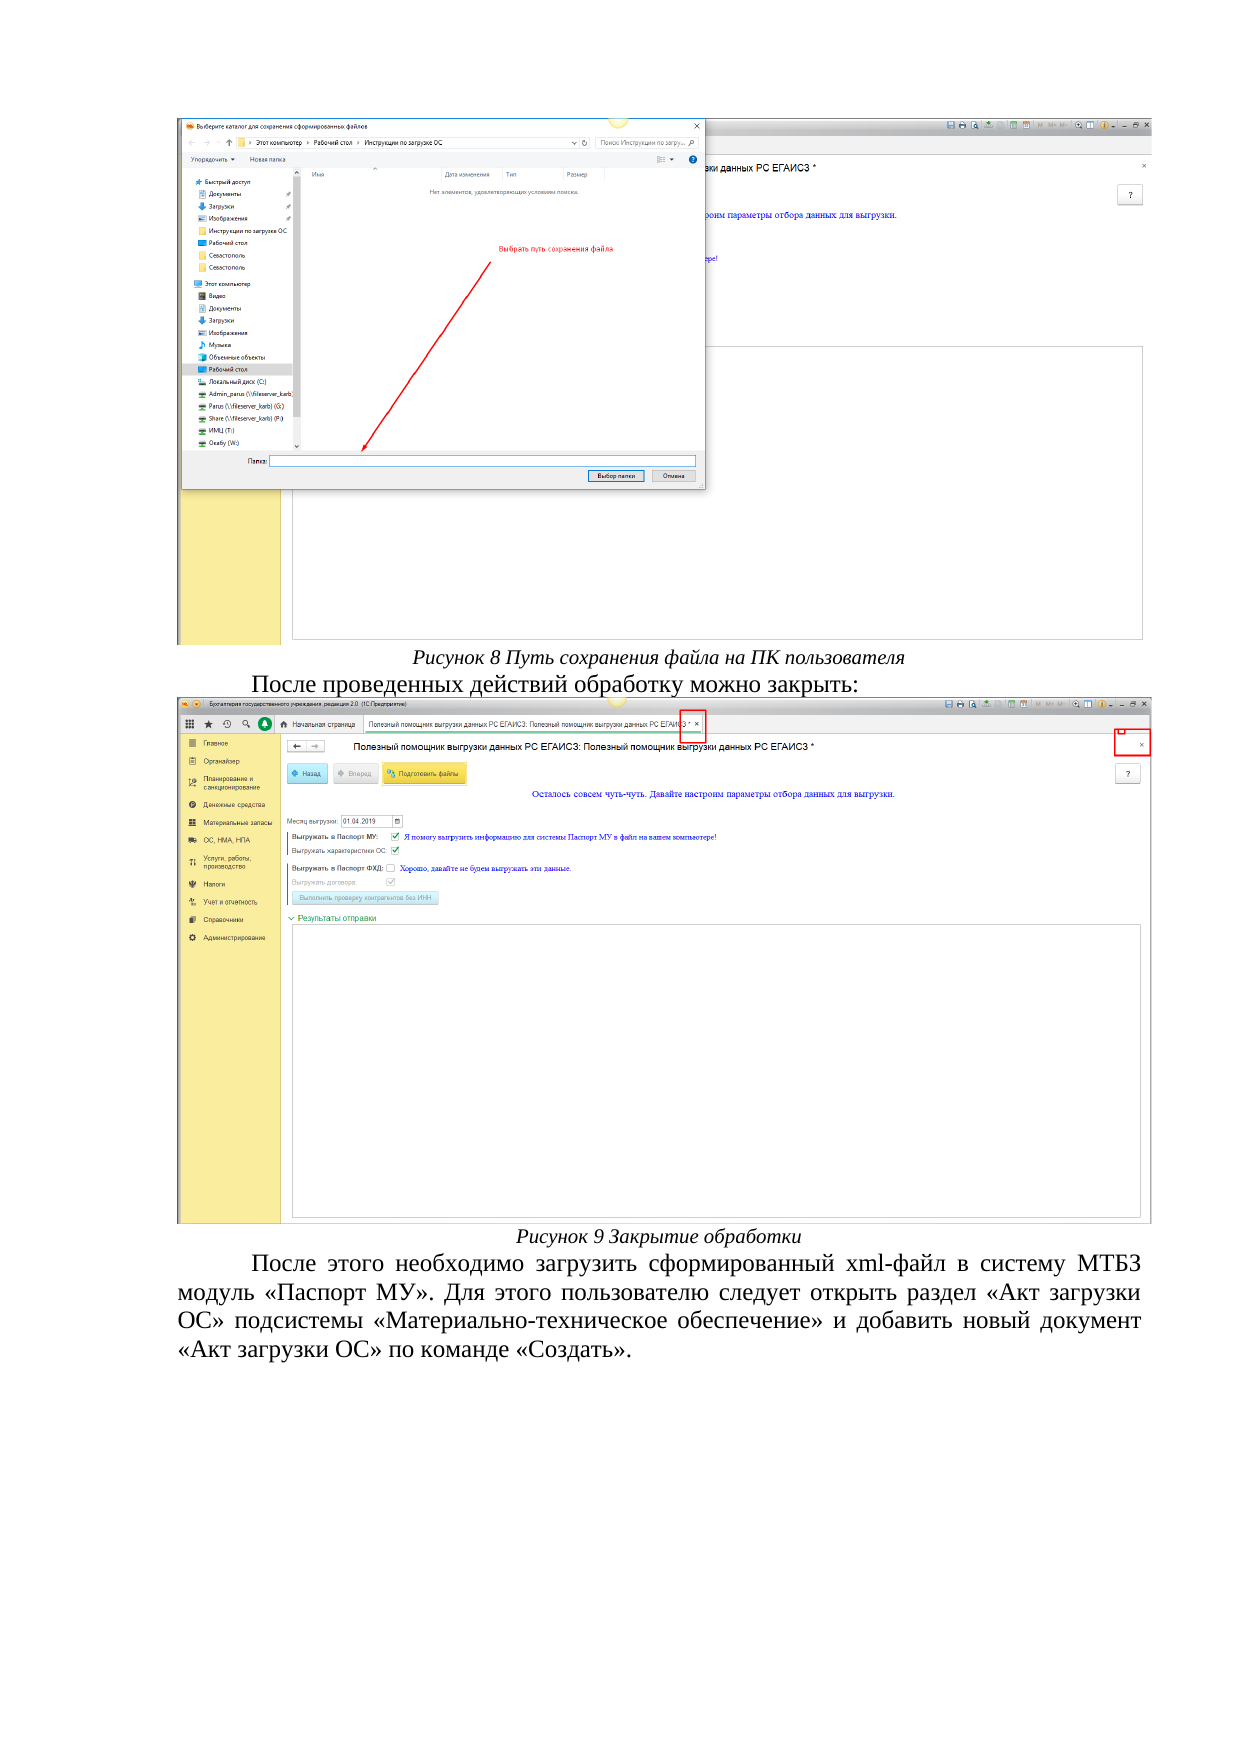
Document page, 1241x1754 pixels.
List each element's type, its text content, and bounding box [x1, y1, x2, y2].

text После проведенных действий обработку можно закрыть: [177, 669, 1142, 697]
picture [177, 118, 1152, 645]
text Рисунок 9 Закрытие обработки [177, 1224, 1142, 1248]
text После этого необходимо загрузить сформированный xml-файл в систему МТБЗ модуль «Паспорт МУ». Для этого пользователю следует открыть раздел «Акт загрузки ОС» подсистемы «Материально-техническое обеспечение» и добавить новый документ «Акт загрузки ОС» по команде «Создать». [177, 1248, 1142, 1363]
picture [177, 697, 1152, 1224]
text Рисунок 8 Путь сохранения файла на ПК пользователя [177, 645, 1142, 669]
